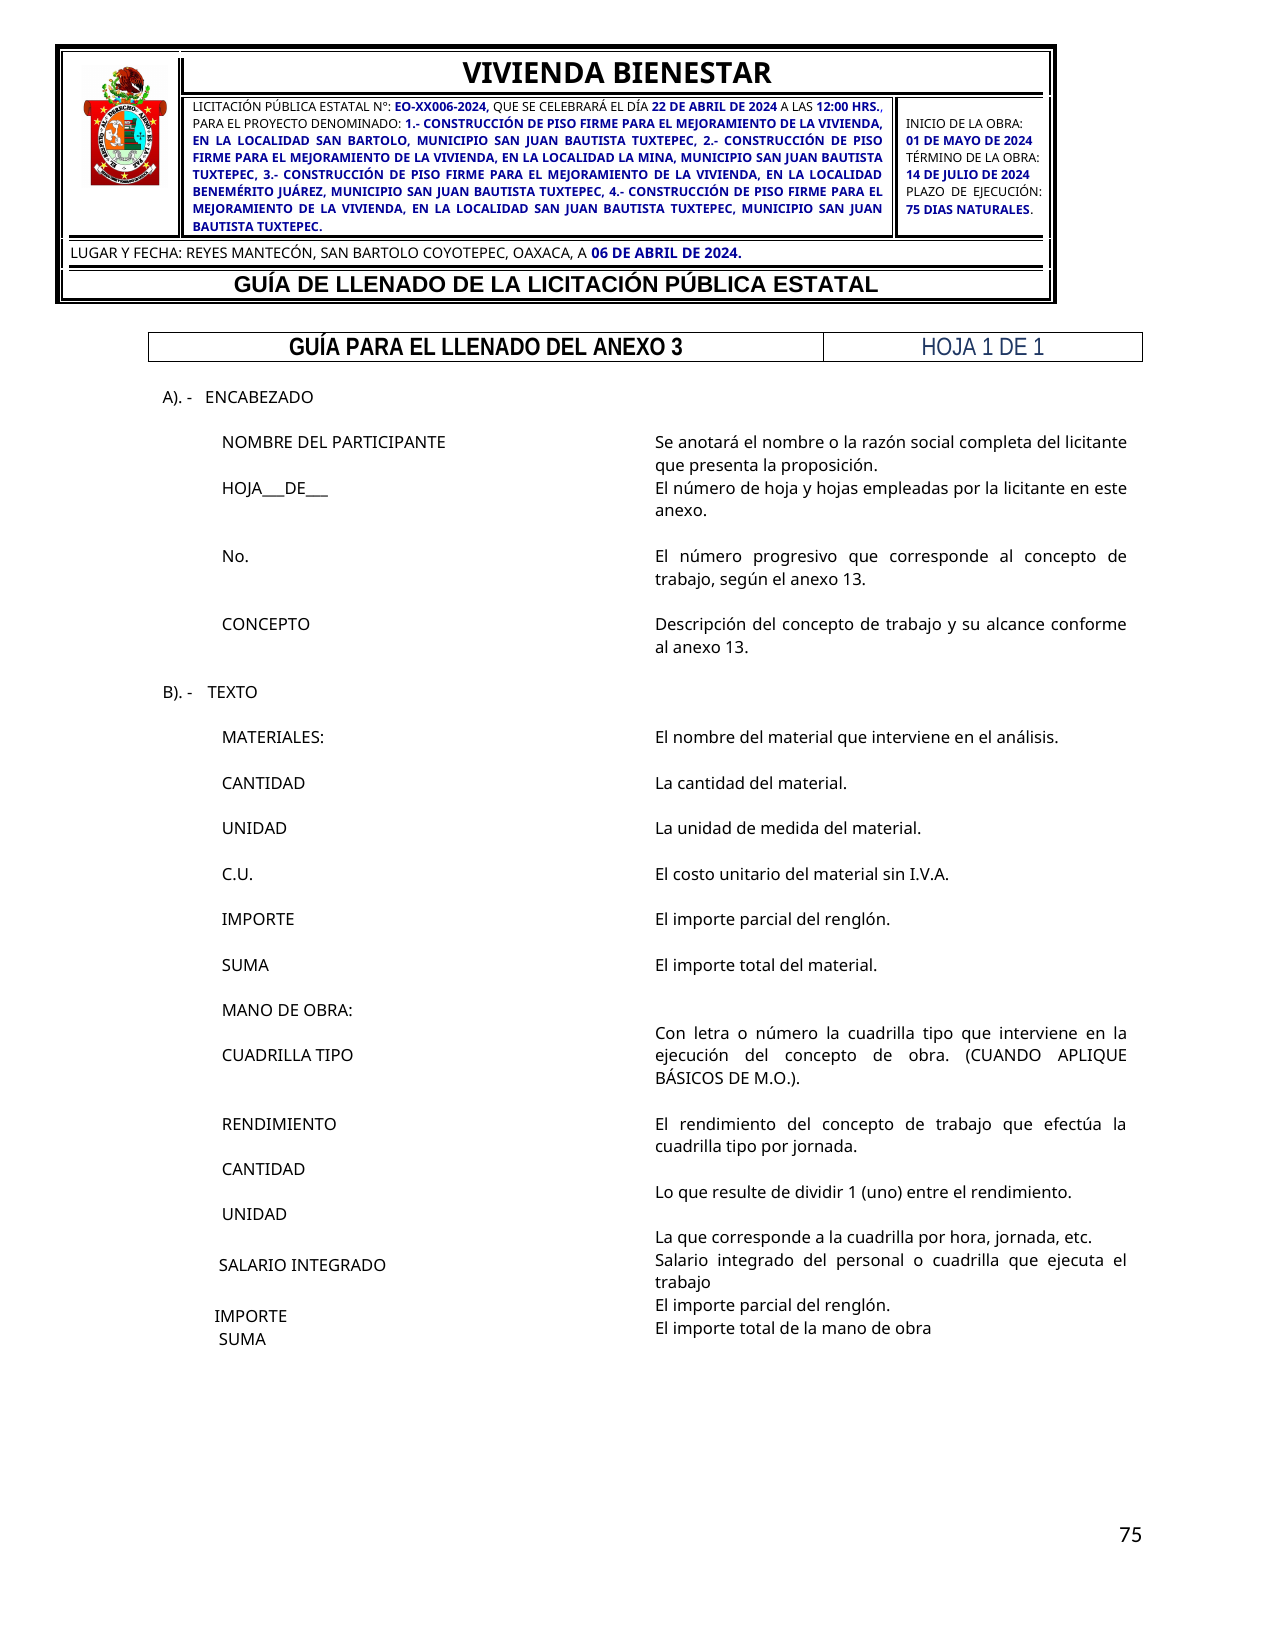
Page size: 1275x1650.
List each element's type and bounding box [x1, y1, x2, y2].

picture [81, 65, 169, 188]
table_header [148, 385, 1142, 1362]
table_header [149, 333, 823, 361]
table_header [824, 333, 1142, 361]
